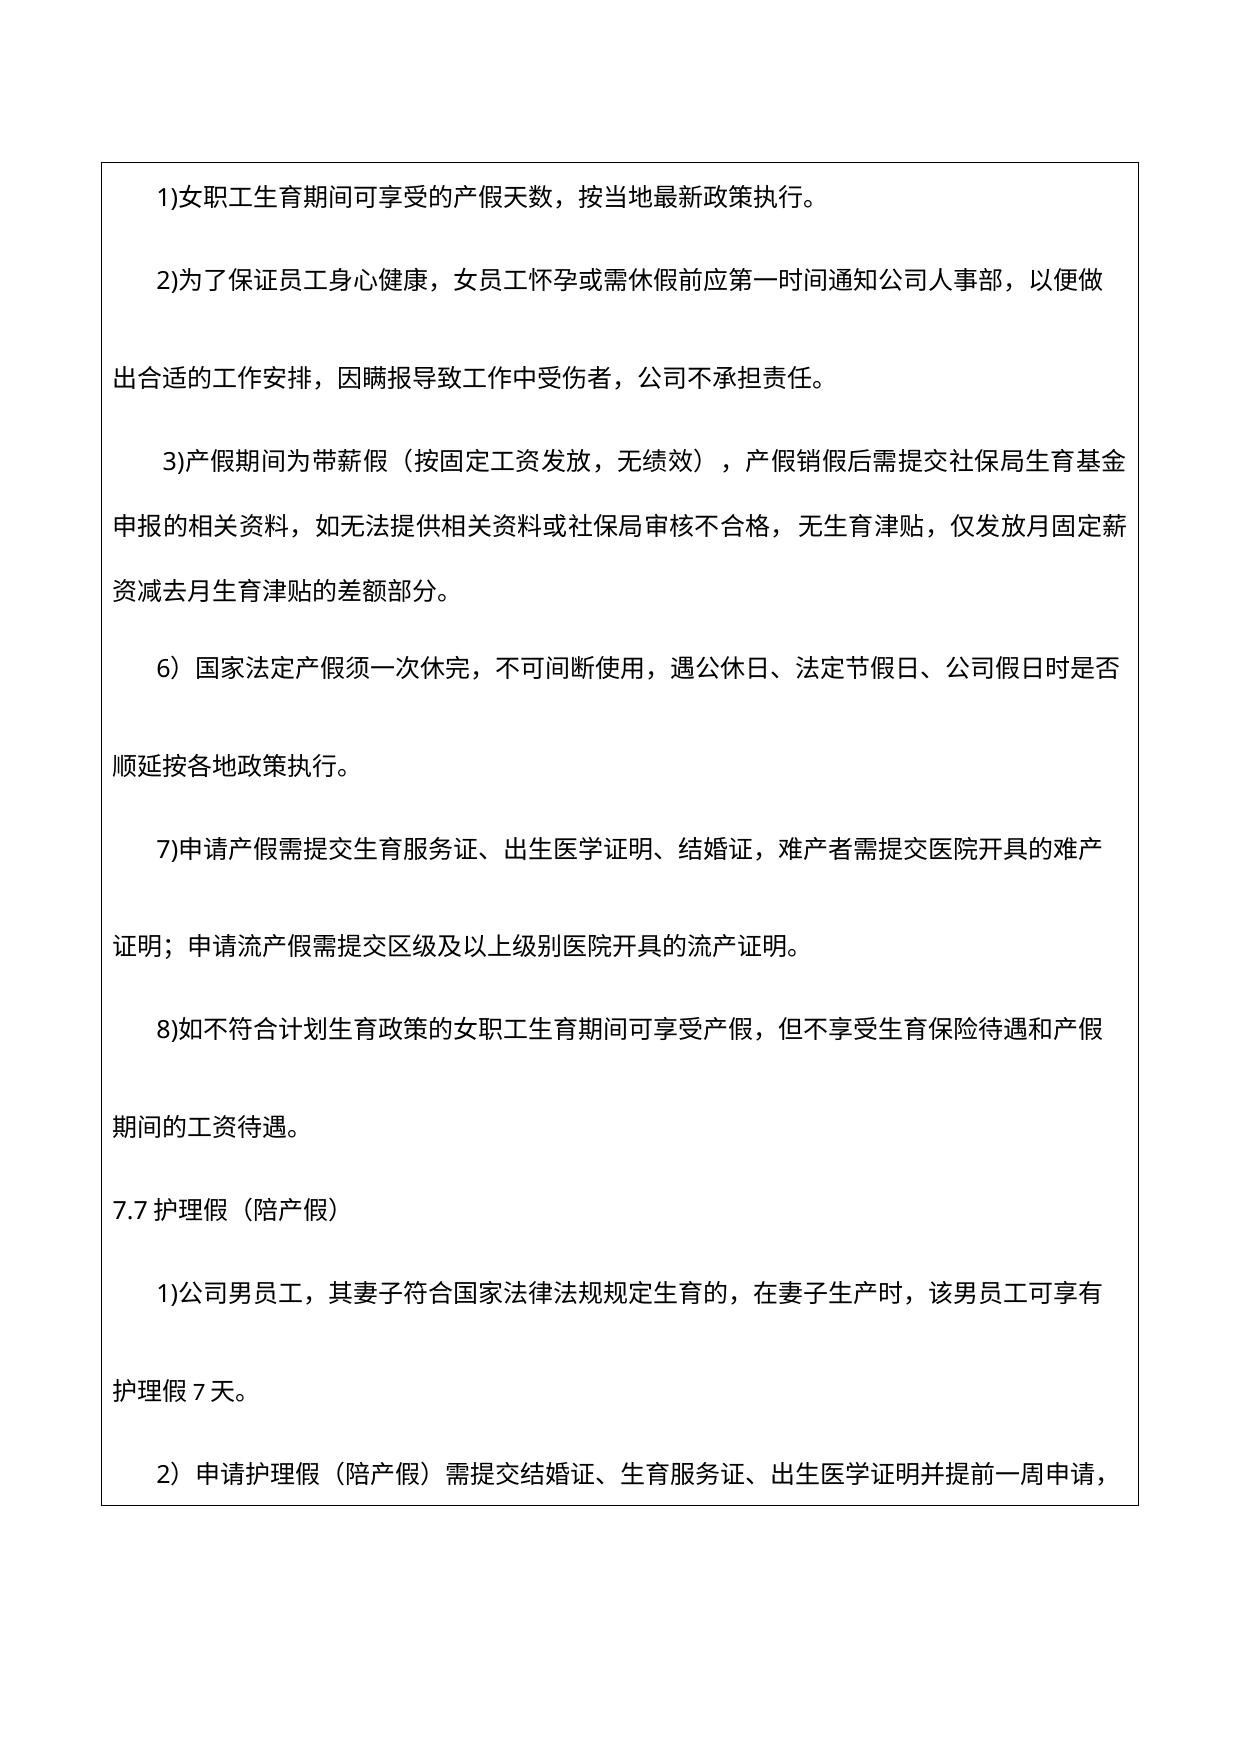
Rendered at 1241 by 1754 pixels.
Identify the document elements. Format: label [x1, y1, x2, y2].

table_cell [102, 163, 1138, 1505]
